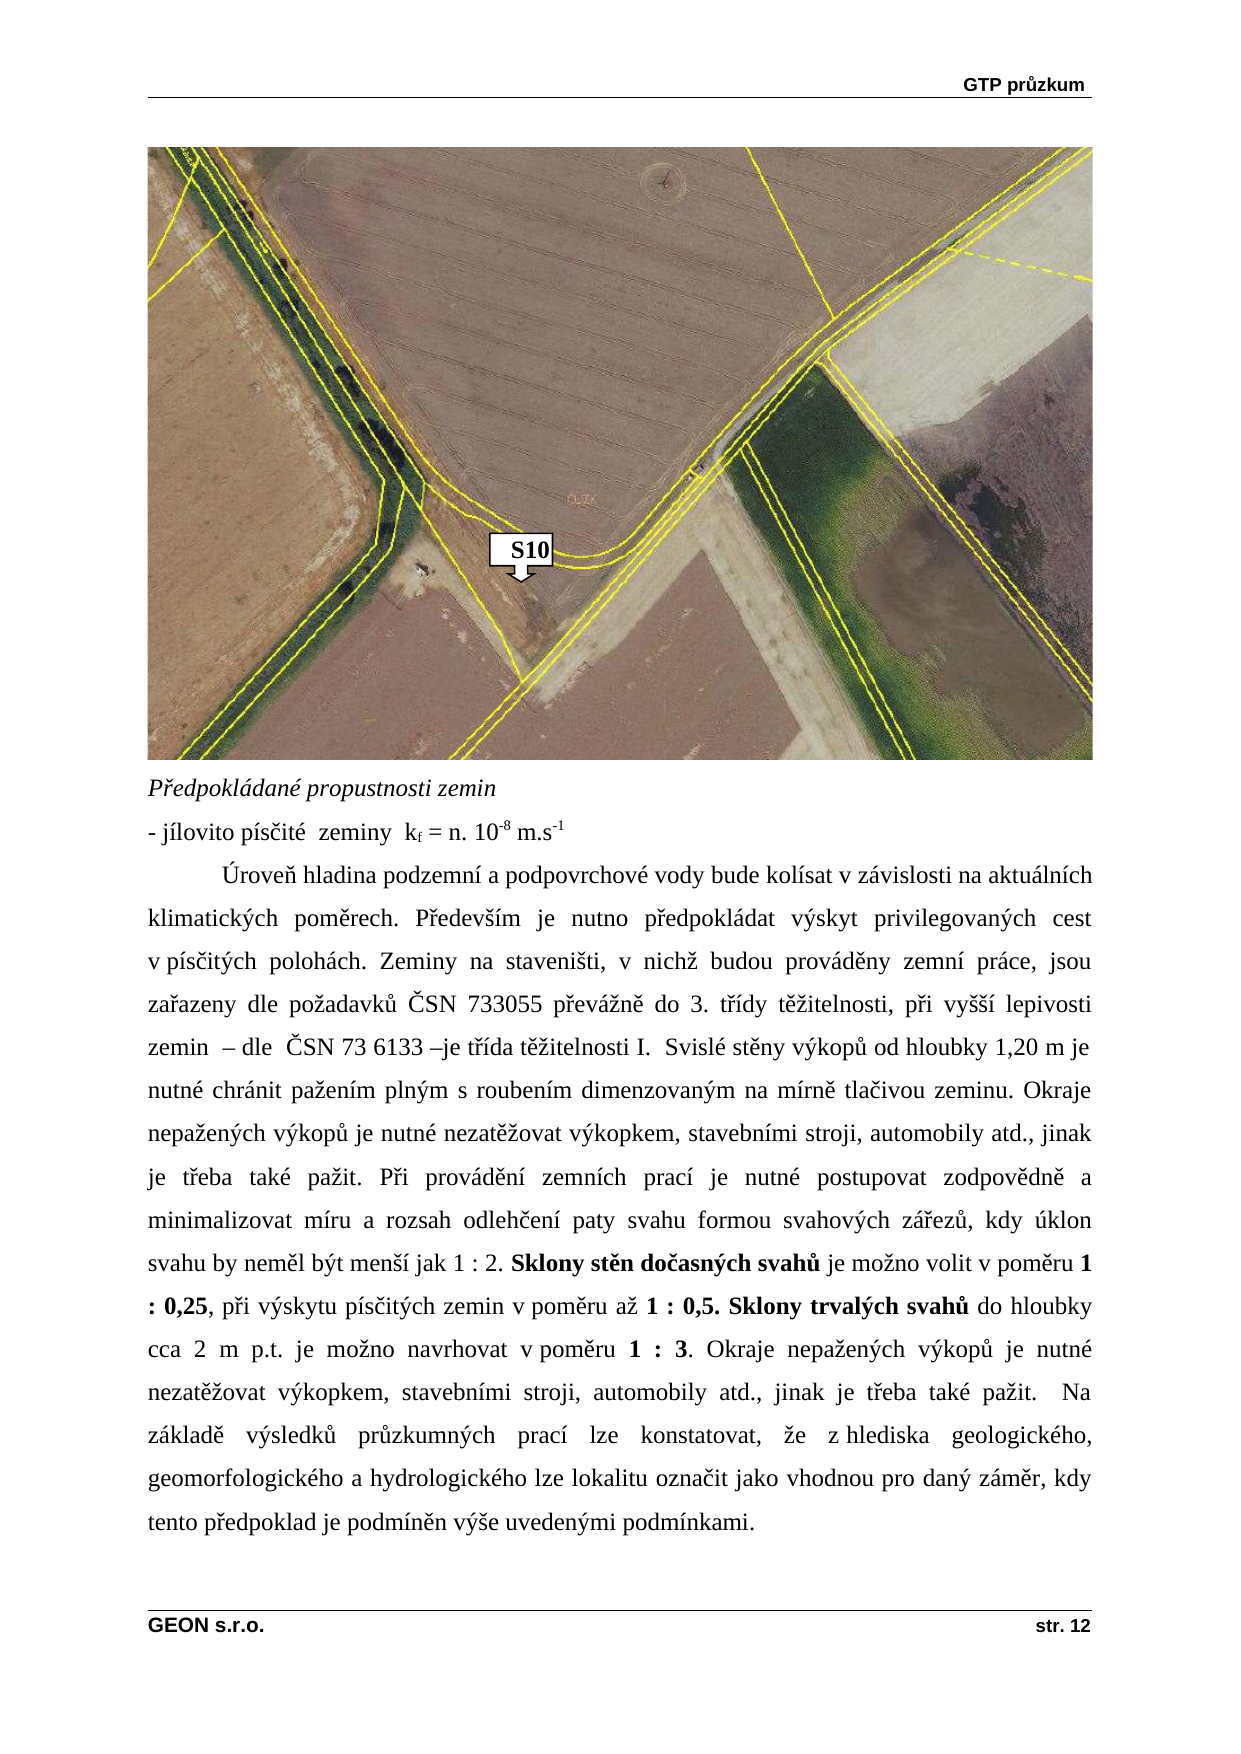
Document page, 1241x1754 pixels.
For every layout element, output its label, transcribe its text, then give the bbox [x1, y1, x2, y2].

text Úroveň hladina podzemní a podpovrchové vody bude kolísat v závislosti na aktuálních klimatických poměrech. Především je nutno předpokládat výskyt privilegovaných cest v písčitých polohách. Zeminy na staveništi, v nichž budou prováděny zemní práce, jsou zařazeny dle požadavků ČSN 733055 převážně do 3. třídy těžitelnosti, při vyšší lepivosti zemin – dle ČSN 73 6133 –je třída těžitelnosti I. Svislé stěny výkopů od hloubky je nutné chránit pažením plným s roubením dimenzovaným na mírně tlačivou zeminu. Okraje nepažených výkopů je nutné nezatěžovat výkopkem, stavebními stroji, automobily atd., jinak je třeba také pažit. Při provádění zemních prací je nutné postupovat zodpovědně a minimalizovat míru a rozsah odlehčení paty svahu formou svahových zářezů, kdy úklon svahu by neměl být menší jak 1 : 2. Sklony stěn dočasných svahů je možno volit v poměru 1 : 0,25, při výskytu písčitých zemin v poměru až 1 : 0,5. Sklony trvalých svahů do hloubky cca p.t. je možno navrhovat v poměru 1 : 3. Okraje nepažených výkopů je nutné nezatěžovat výkopkem, stavebními stroji, automobily atd., jinak je třeba také pažit. Na základě výsledků průzkumných prací lze konstatovat, že z hlediska geologického, geomorfologického a hydrologického lze lokalitu označit jako vhodnou pro daný záměr, kdy tento předpoklad je podmíněn výše uvedenými podmínkami. [148, 860, 1092, 1535]
text - jílovito písčité zeminy kf = n. 10-8 m.s-1 [148, 817, 1092, 845]
text Předpokládané propustnosti zemin [148, 773, 1092, 802]
